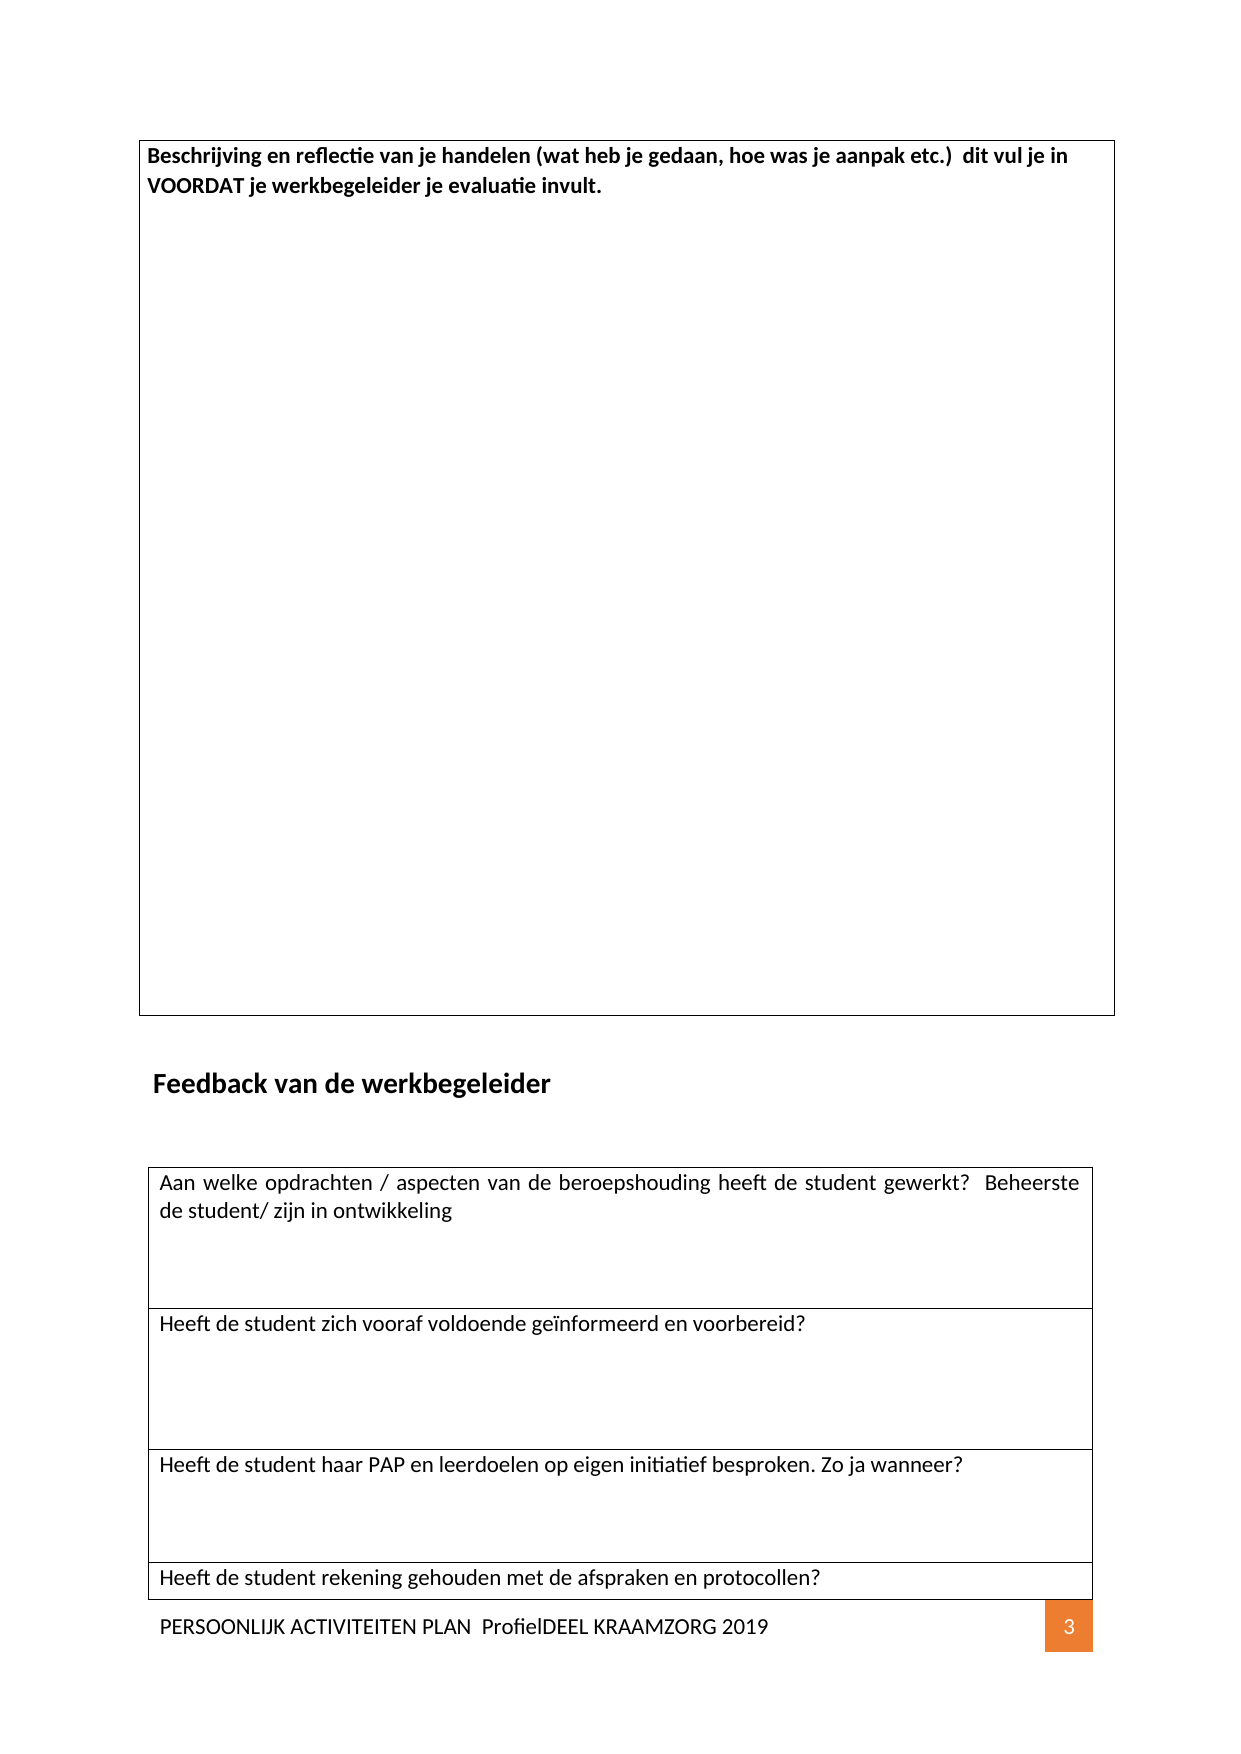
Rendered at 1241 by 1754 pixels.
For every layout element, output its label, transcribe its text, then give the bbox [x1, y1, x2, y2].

table_header Aan welke opdrachten / aspecten van de beroepshouding heeft de student gewerkt? Beheerste de student/ zijn in ontwikkeling [149, 1168, 1092, 1308]
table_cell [149, 1563, 1092, 1599]
text Feedback van de werkbegeleider [148, 1065, 1093, 1100]
table_header Beschrijving en reflectie van je handelen (wat heb je gedaan, hoe was je aanpak etc.) dit vul je in VOORDAT je werkbegeleider je evaluatie invult. [140, 141, 1114, 1015]
table_cell Heeft de student haar PAP en leerdoelen op eigen initiatief besproken. Zo ja wanneer? [149, 1450, 1092, 1562]
table_cell Heeft de student zich vooraf voldoende geïnformeerd en voorbereid? [149, 1309, 1092, 1449]
